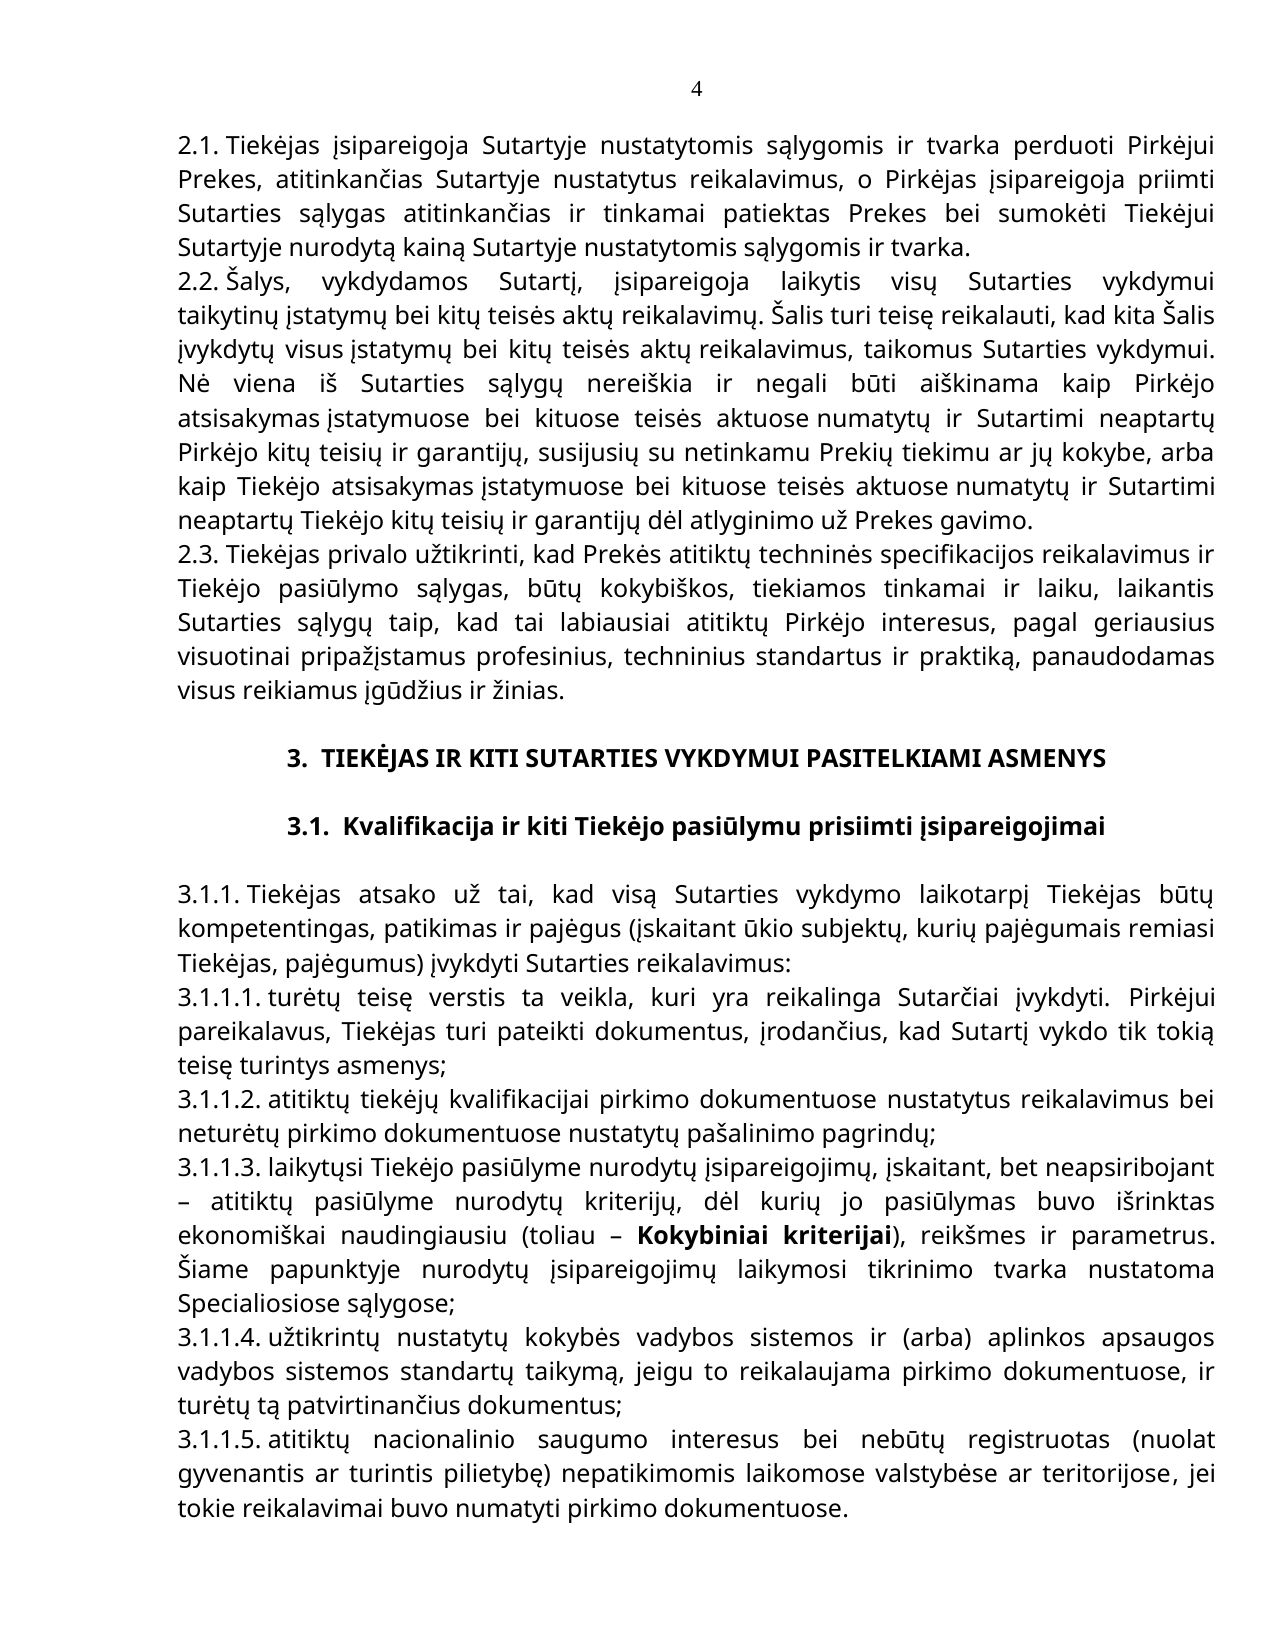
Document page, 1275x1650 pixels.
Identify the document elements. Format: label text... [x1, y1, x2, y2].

text 2.1. Tiekėjas įsipareigoja Sutartyje nustatytomis sąlygomis ir tvarka perduoti Pirkėjui Prekes, atitinkančias Sutartyje nustatytus reikalavimus, o Pirkėjas įsipareigoja priimti Sutarties sąlygas atitinkančias ir tinkamai patiektas Prekes bei sumokėti Tiekėjui Sutartyje nurodytą kainą Sutartyje nustatytomis sąlygomis ir tvarka. [177, 128, 1216, 264]
text 2.3. Tiekėjas privalo užtikrinti, kad Prekės atitiktų techninės specifikacijos reikalavimus ir Tiekėjo pasiūlymo sąlygas, būtų kokybiškos, tiekiamos tinkamai ir laiku, laikantis Sutarties sąlygų taip, kad tai labiausiai atitiktų Pirkėjo interesus, pagal geriausius visuotinai pripažįstamus profesinius, techninius standartus ir praktiką, panaudodamas visus reikiamus įgūdžius ir žinias. [177, 536, 1216, 707]
text 3.1.1.2. atitiktų tiekėjų kvalifikacijai pirkimo dokumentuose nustatytus reikalavimus bei neturėtų pirkimo dokumentuose nustatytų pašalinimo pagrindų; [177, 1081, 1216, 1149]
text 3.1.1.1. turėtų teisę verstis ta veikla, kuri yra reikalinga Sutarčiai įvykdyti. Pirkėjui pareikalavus, Tiekėjas turi pateikti dokumentus, įrodančius, kad Sutartį vykdo tik tokią teisę turintys asmenys; [177, 979, 1216, 1081]
text 3.1.1.5. atitiktų nacionalinio saugumo interesus bei nebūtų registruotas (nuolat gyvenantis ar turintis pilietybę) nepatikimomis laikomose valstybėse ar teritorijose, jei tokie reikalavimai buvo numatyti pirkimo dokumentuose. [177, 1422, 1216, 1524]
text 3.1. Kvalifikacija ir kiti Tiekėjo pasiūlymu prisiimti įsipareigojimai [177, 809, 1216, 843]
text 3. TIEKĖJAS IR KITI SUTARTIES VYKDYMUI PASITELKIAMI ASMENYS [177, 741, 1216, 775]
text 2.2. Šalys, vykdydamos Sutartį, įsipareigoja laikytis visų Sutarties vykdymui taikytinų įstatymų bei kitų teisės aktų reikalavimų. Šalis turi teisę reikalauti, kad kita Šalis įvykdytų visus įstatymų bei kitų teisės aktų reikalavimus, taikomus Sutarties vykdymui. Nė viena iš Sutarties sąlygų nereiškia ir negali būti aiškinama kaip Pirkėjo atsisakymas įstatymuose bei kituose teisės aktuose numatytų ir Sutartimi neaptartų Pirkėjo kitų teisių ir garantijų, susijusių su netinkamu Prekių tiekimu ar jų kokybe, arba kaip Tiekėjo atsisakymas įstatymuose bei kituose teisės aktuose numatytų ir Sutartimi neaptartų Tiekėjo kitų teisių ir garantijų dėl atlyginimo už Prekes gavimo. [177, 264, 1216, 536]
text 3.1.1.3. laikytųsi Tiekėjo pasiūlyme nurodytų įsipareigojimų, įskaitant, bet neapsiribojant – atitiktų pasiūlyme nurodytų kriterijų, dėl kurių jo pasiūlymas buvo išrinktas ekonomiškai naudingiausiu (toliau – Kokybiniai kriterijai), reikšmes ir parametrus. Šiame papunktyje nurodytų įsipareigojimų laikymosi tikrinimo tvarka nustatoma Specialiosiose sąlygose; [177, 1149, 1216, 1320]
text 3.1.1.4. užtikrintų nustatytų kokybės vadybos sistemos ir (arba) aplinkos apsaugos vadybos sistemos standartų taikymą, jeigu to reikalaujama pirkimo dokumentuose, ir turėtų tą patvirtinančius dokumentus; [177, 1320, 1216, 1422]
text 3.1.1. Tiekėjas atsako už tai, kad visą Sutarties vykdymo laikotarpį Tiekėjas būtų kompetentingas, patikimas ir pajėgus (įskaitant ūkio subjektų, kurių pajėgumais remiasi Tiekėjas, pajėgumus) įvykdyti Sutarties reikalavimus: [177, 877, 1216, 979]
